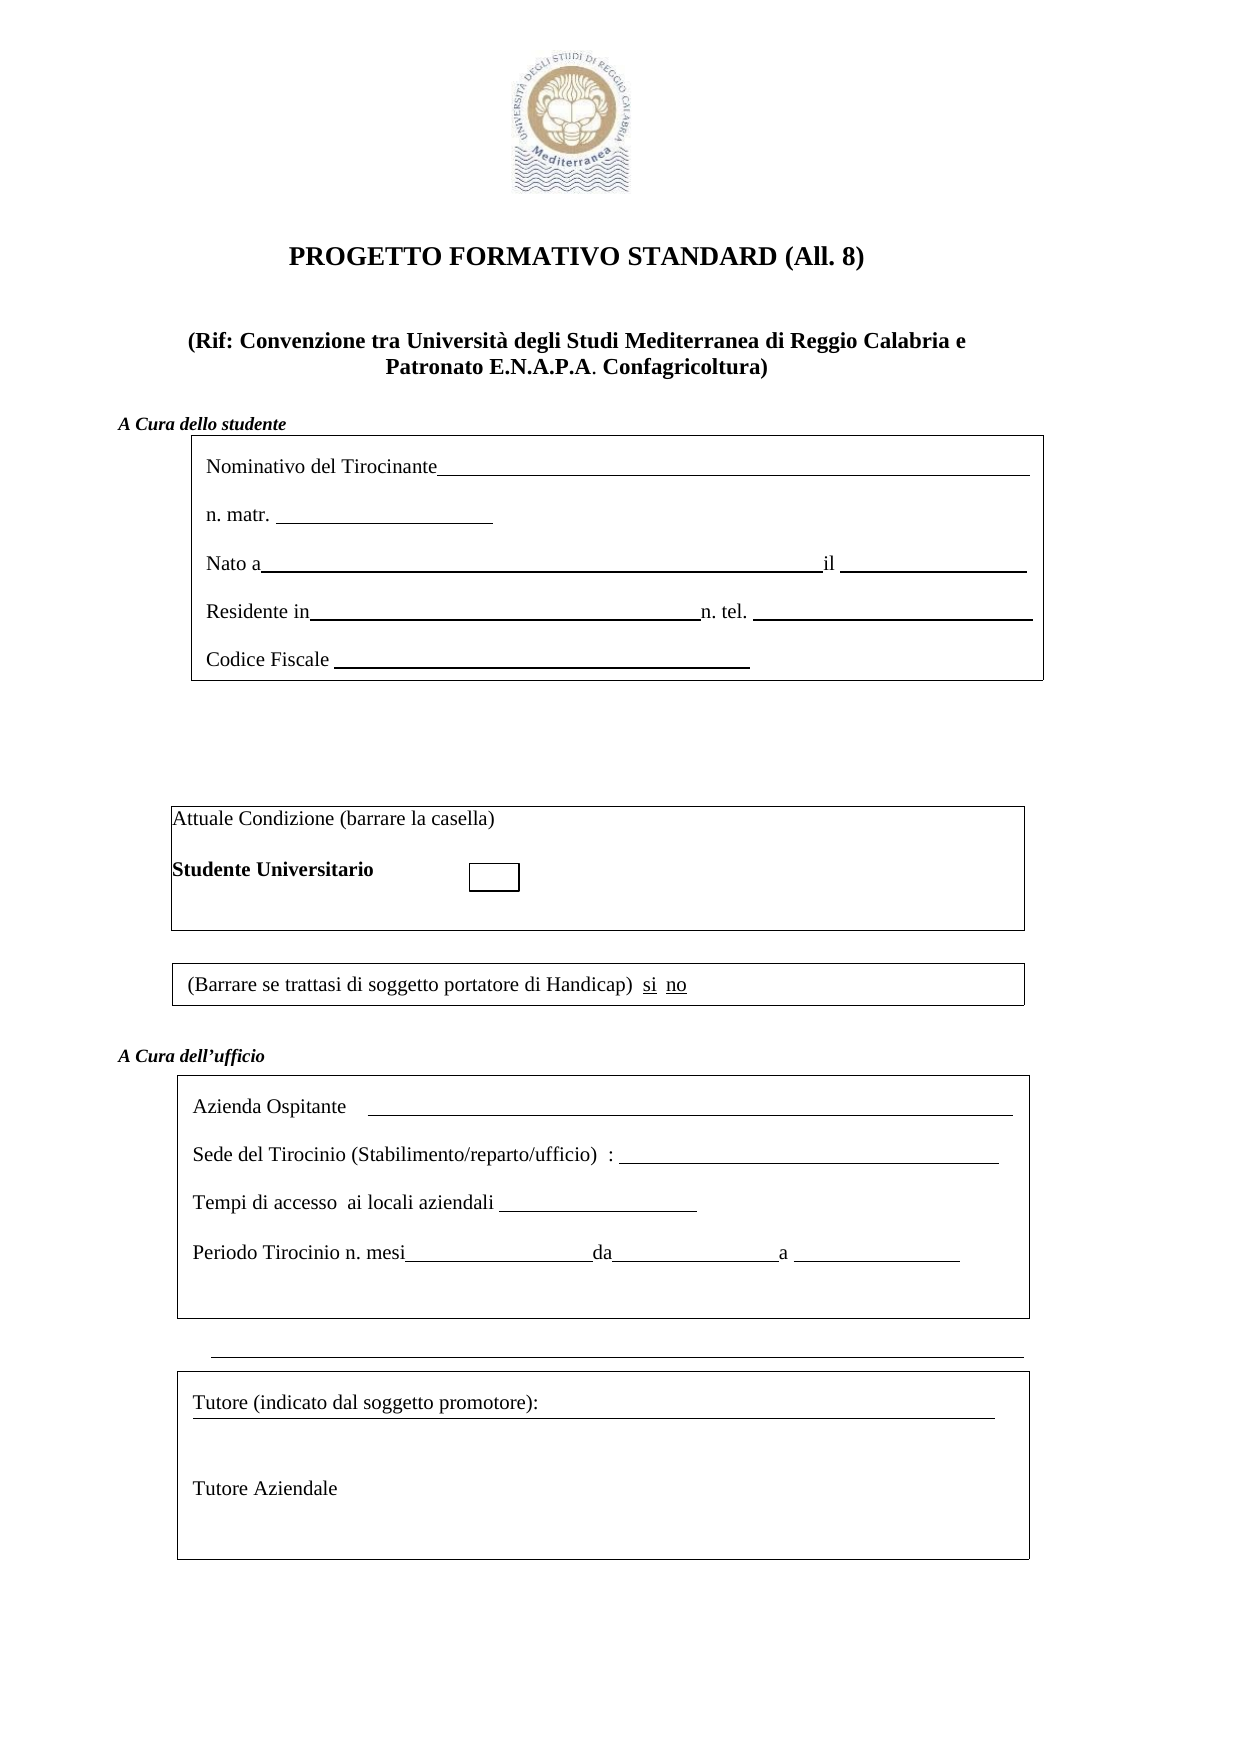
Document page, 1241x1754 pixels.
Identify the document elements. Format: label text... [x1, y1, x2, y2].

text (Rif: Convenzione tra Università degli Studi Mediterranea di Reggio Calabria e Patronato E.N.A.P.A. Confagricoltura) [136, 327, 1018, 379]
title PROGETTO FORMATIVO STANDARD (All. 8) [135, 240, 1018, 271]
picture [511, 50, 632, 194]
text A Cura dello studente [118, 413, 1065, 435]
text A Cura dell’ufficio [118, 1045, 1065, 1067]
